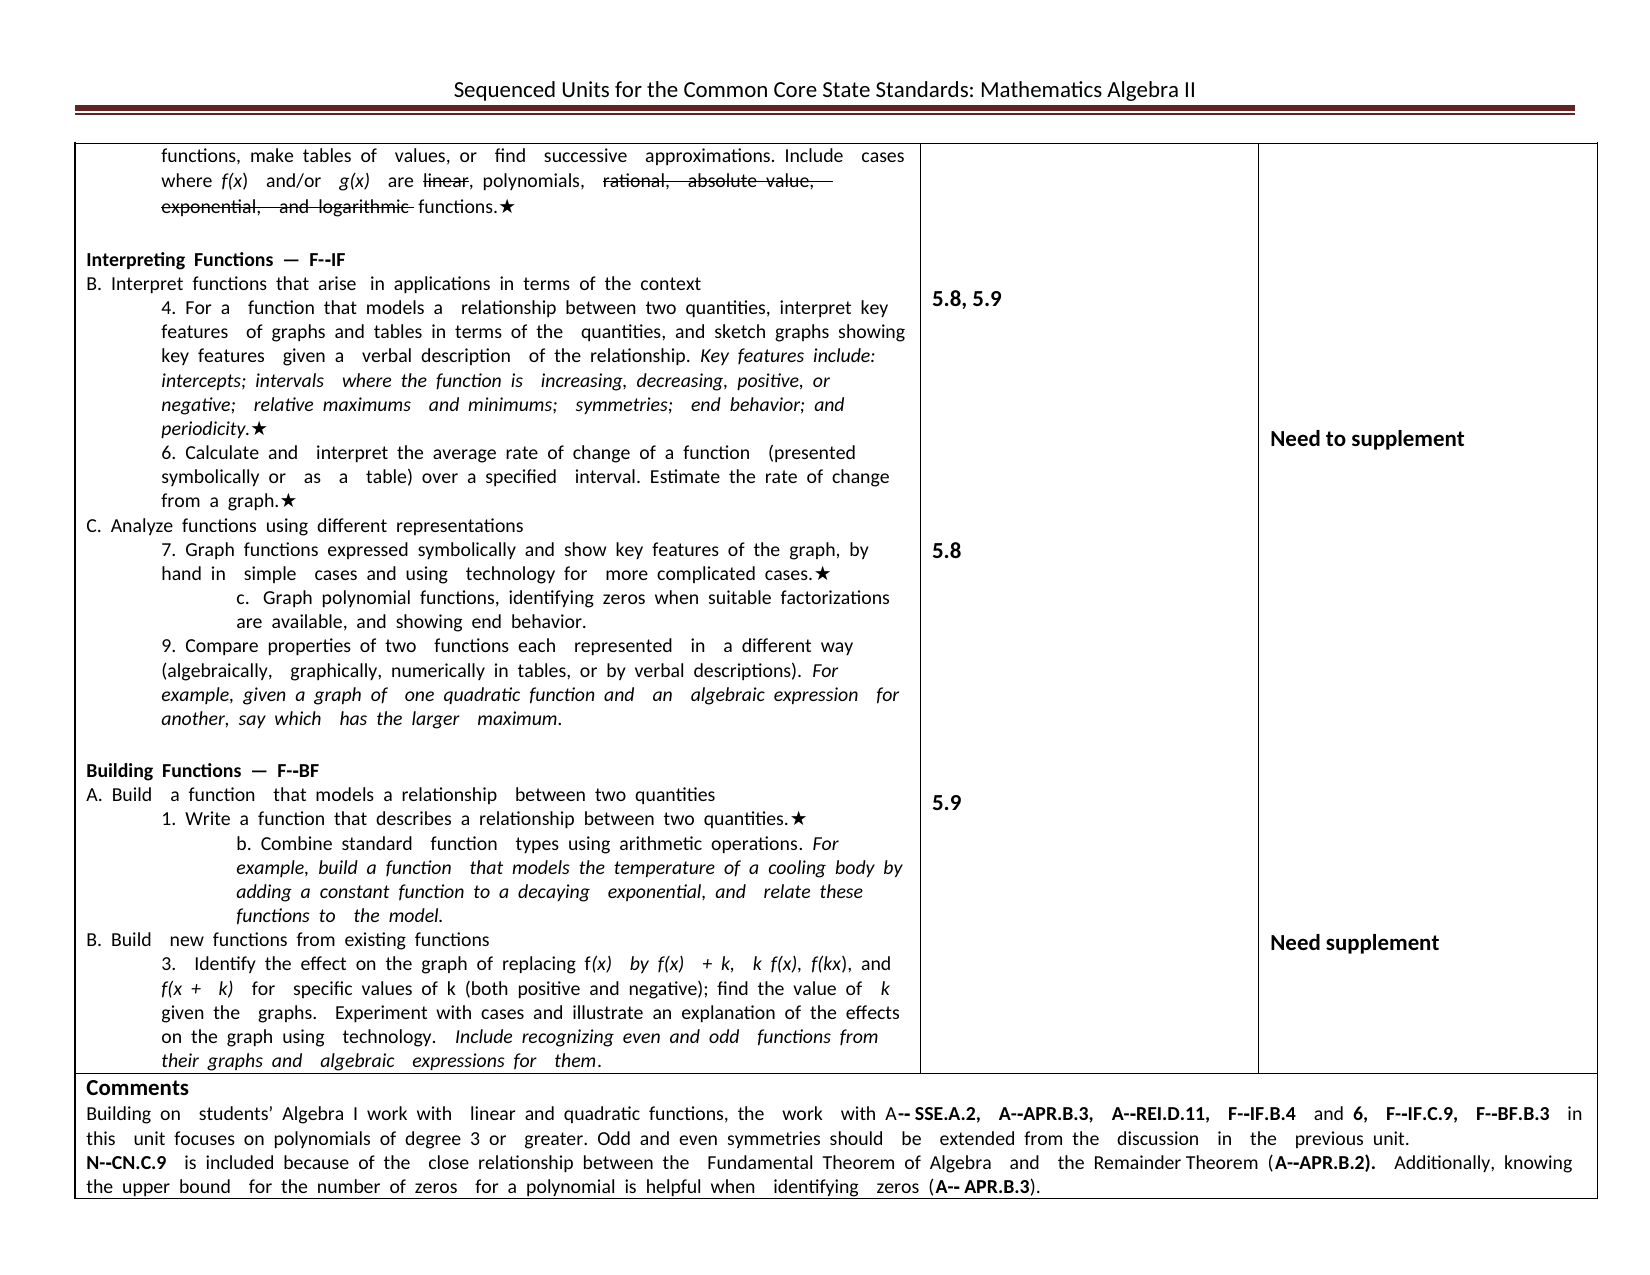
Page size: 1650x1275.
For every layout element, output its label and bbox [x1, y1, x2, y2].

table_cell [921, 144, 1258, 1072]
table_cell [1259, 144, 1597, 1072]
table_cell [76, 1074, 1597, 1198]
table_cell [76, 144, 920, 1072]
